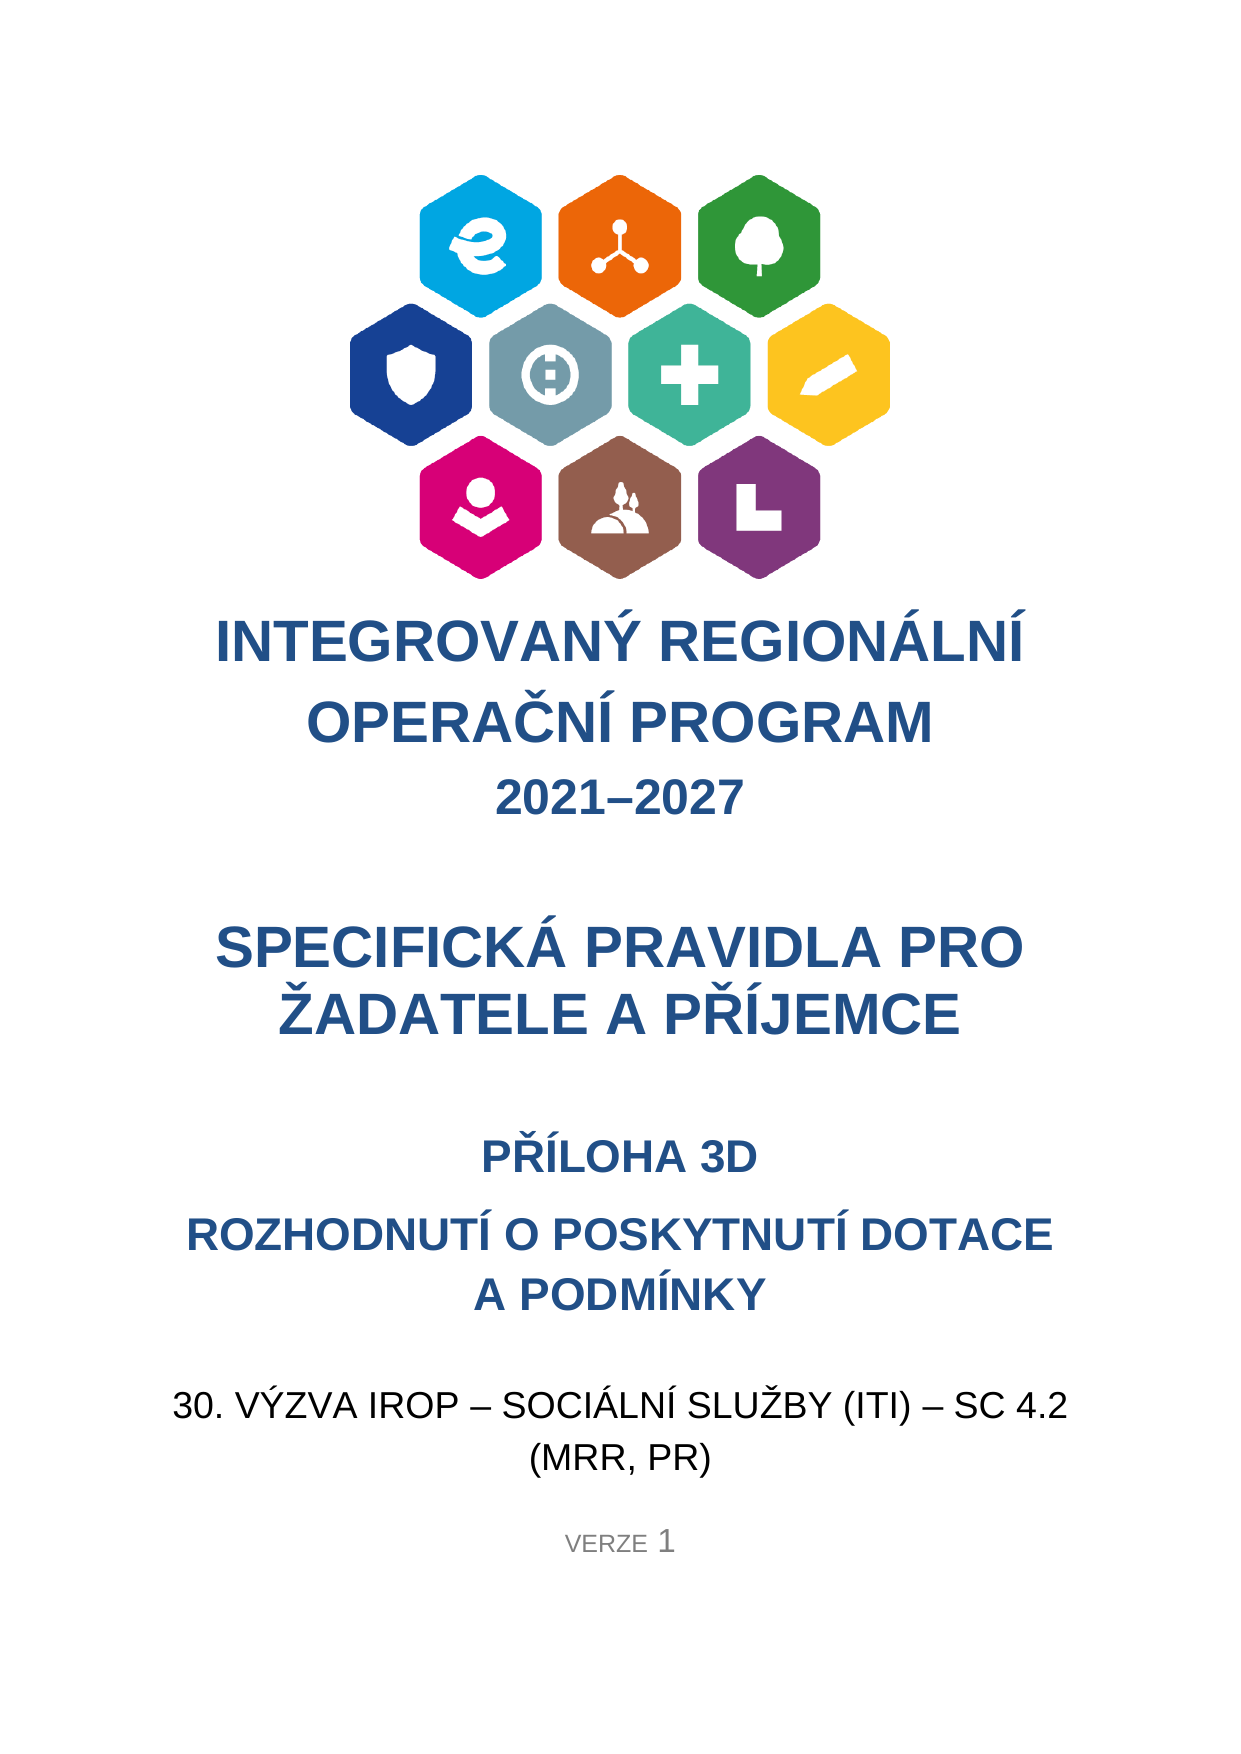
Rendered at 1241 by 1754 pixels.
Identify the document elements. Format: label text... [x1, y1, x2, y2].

text VERZE 1 [148, 1521, 1092, 1560]
text PŘÍLOHA 3D [148, 1129, 1092, 1182]
text 2021–2027 [148, 768, 1092, 825]
text 30. výzva irop – Sociální služby (ITI) – SC 4.2 (mrr, PR) [148, 1383, 1092, 1478]
text Rozhodnutí o poskytnutí dotace A Podmínky [148, 1207, 1092, 1320]
text SPECIFICKÁ PRAVIDLA PRO ŽADATELE A PŘÍJEMCE [148, 913, 1092, 1047]
picture [323, 158, 916, 607]
